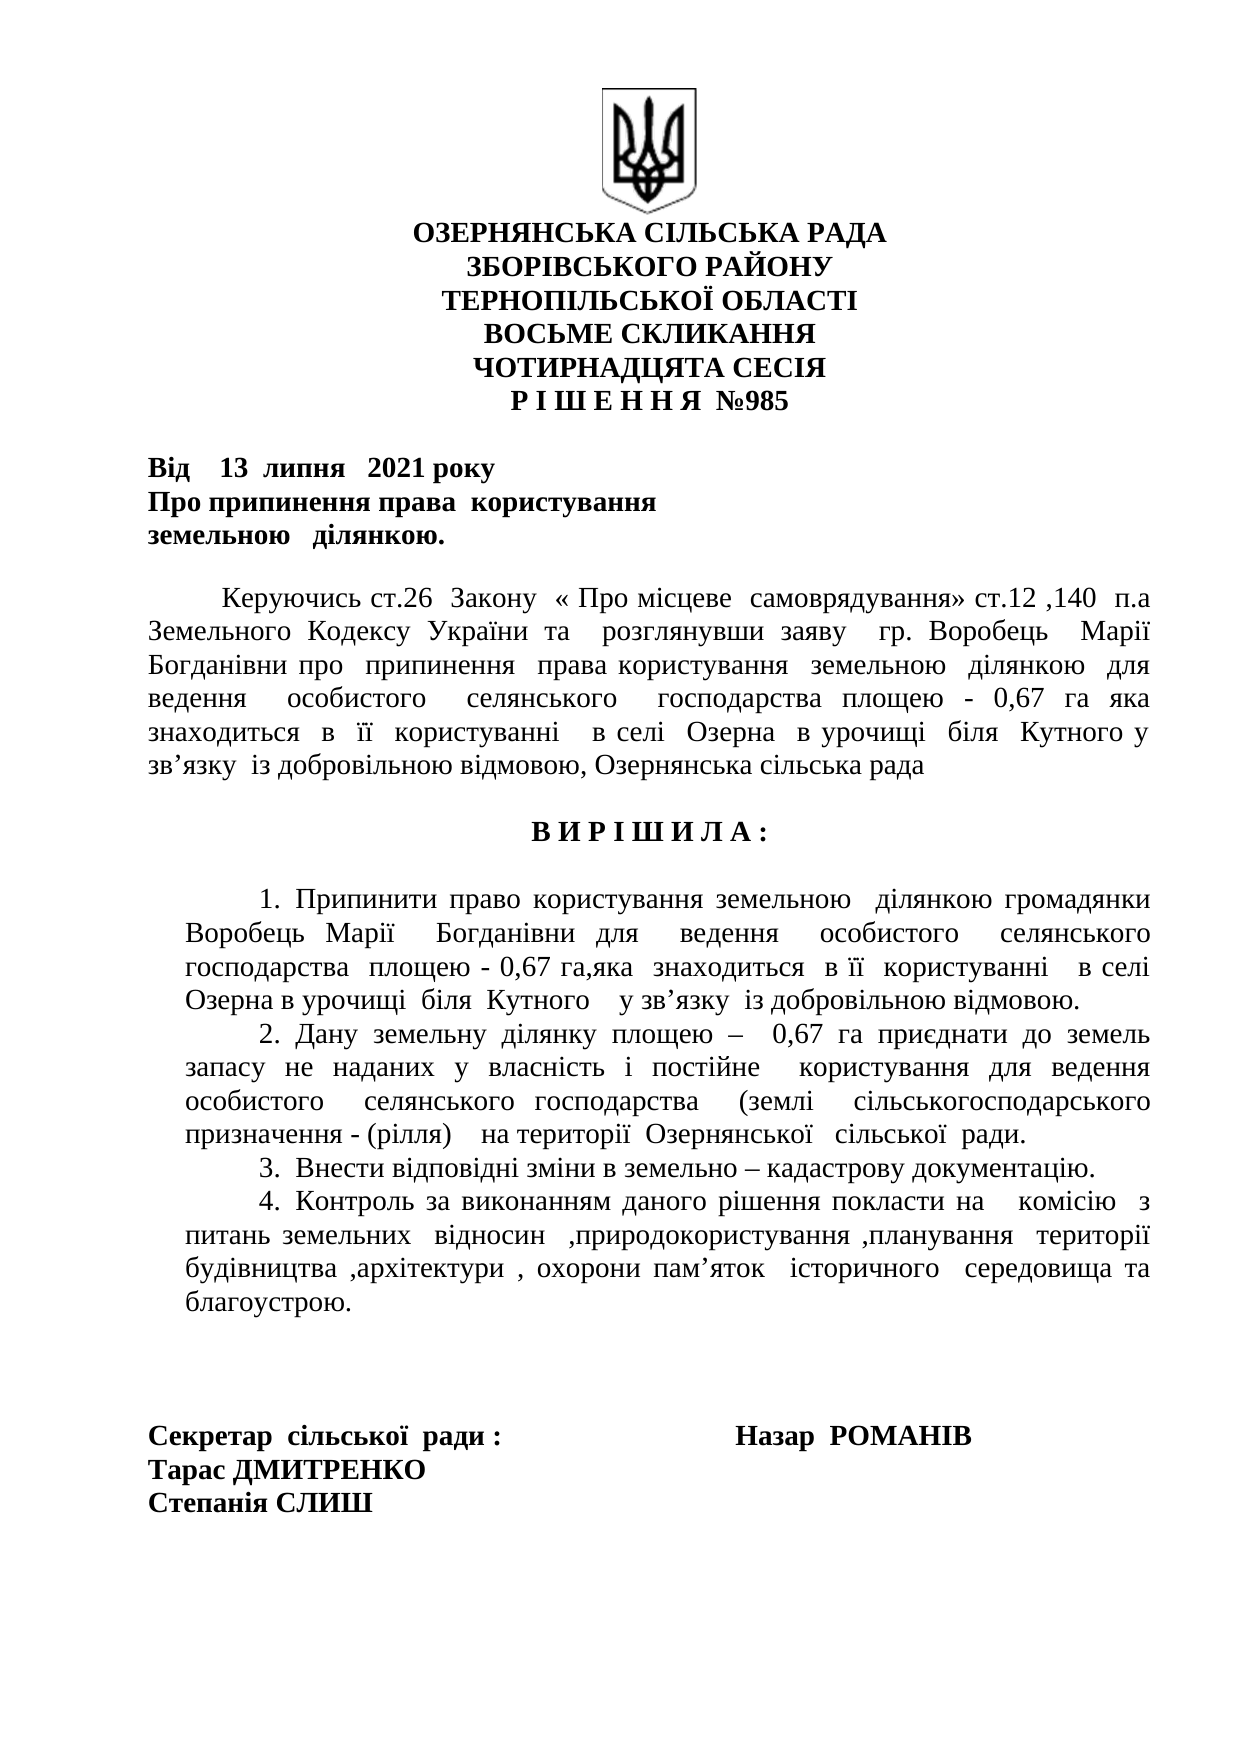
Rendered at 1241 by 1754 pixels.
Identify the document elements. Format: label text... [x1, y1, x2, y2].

text ЧОТИРНАДЦЯТА СЕСІЯ [148, 350, 1152, 383]
text земельною ділянкою. [148, 517, 1152, 551]
text Секретар сільської ради : Назар РОМАНІВ [148, 1418, 1152, 1452]
text Степанія СЛИШ [148, 1485, 1152, 1519]
text ЗБОРІВСЬКОГО РАЙОНУ [148, 249, 1152, 283]
text В И Р І Ш И Л А : [148, 814, 1152, 848]
list Дану земельну ділянку площею – 0,67 га приєднати до земель запасу не наданих у власність і постійне користування для ведення особистого селянського господарства (землі сільськогосподарського призначення - (рілля) на території Озернянської сільської ради. [185, 1016, 1152, 1150]
text Керуючись ст.26 Закону « Про місцеве самоврядування» ст.12 ,140 п.а Земельного Кодексу України та розглянувши заяву гр. Воробець Марії Богданівни про припинення права користування земельною ділянкою для ведення особистого селянського господарства площею - 0,67 га яка знаходиться в її користуванні в селі Озерна в урочищі біля Кутного у зв’язку із добровільною відмовою, Озернянська сільська рада [148, 580, 1152, 781]
text Р І Ш Е Н Н Я №985 [148, 383, 1152, 417]
picture [602, 88, 698, 216]
text Від 13 липня 2021 року [148, 450, 1152, 484]
text Тарас ДМИТРЕНКО [148, 1452, 1152, 1485]
text Про припинення права користування [148, 484, 1152, 517]
list Припинити право користування земельною ділянкою громадянки Воробець Марії Богданівни для ведення особистого селянського господарства площею - 0,67 га,яка знаходиться в її користуванні в селі Озерна в урочищі біля Кутного у зв’язку із добровільною відмовою. [185, 882, 1152, 1016]
text ВОСЬМЕ СКЛИКАННЯ [148, 316, 1152, 350]
text ТЕРНОПІЛЬСЬКОЇ ОБЛАСТІ [148, 283, 1152, 316]
list Внести відповідні зміни в земельно – кадастрову документацію. [185, 1150, 1152, 1183]
text ОЗЕРНЯНСЬКА СІЛЬСЬКА РАДА [148, 216, 1152, 249]
list Контроль за виконанням даного рішення покласти на комісію з питань земельних відносин ,природокористування ,планування території будівництва ,архітектури , охорони пам’яток історичного середовища та благоустрою. [185, 1183, 1152, 1318]
